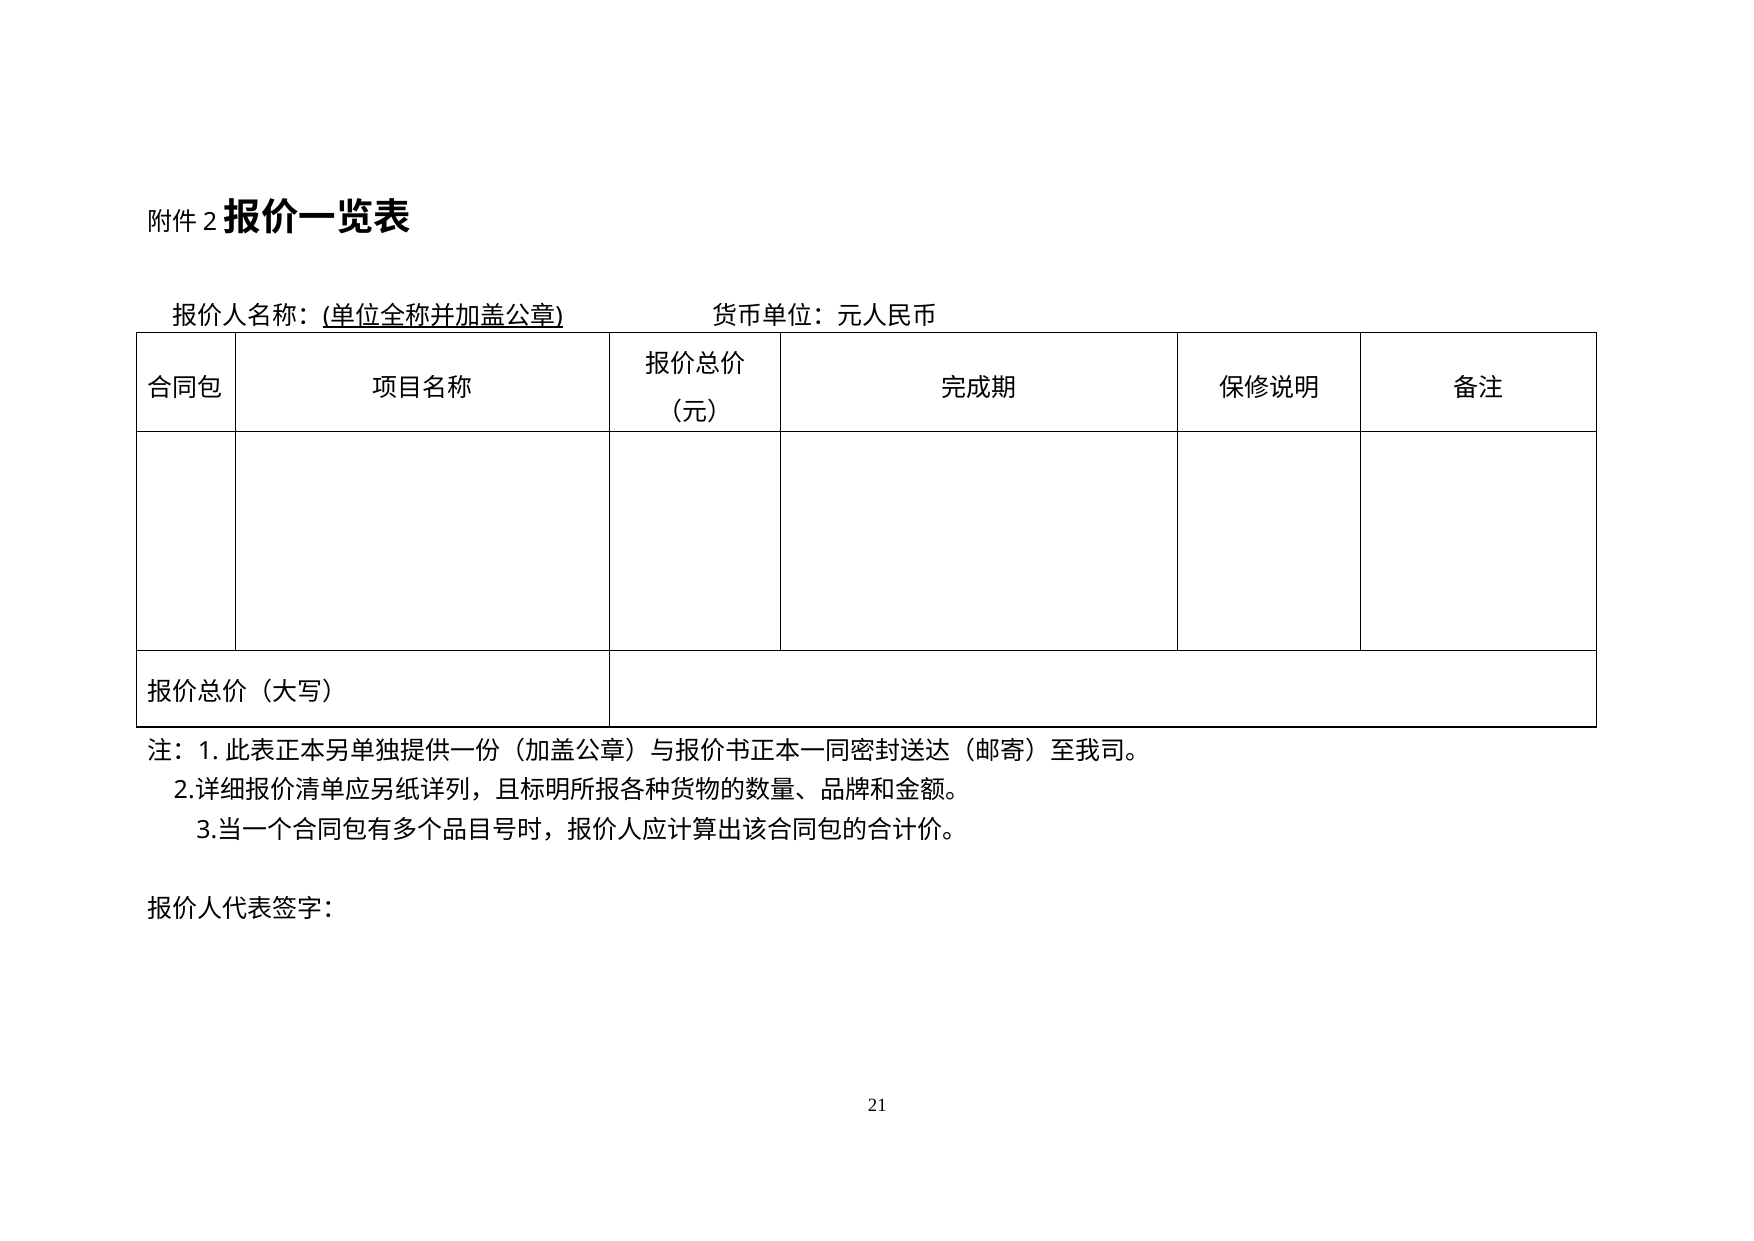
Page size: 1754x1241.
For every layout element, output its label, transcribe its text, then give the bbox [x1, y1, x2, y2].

table_header 备注 [1361, 333, 1596, 431]
table_cell [137, 432, 235, 650]
table_cell [1178, 432, 1360, 650]
text 3.当一个合同包有多个品目号时，报价人应计算出该合同包的合计价。 [148, 807, 1606, 846]
text 报价人名称：(单位全称并加盖公章) 货币单位：元人民币 [148, 292, 1606, 332]
text 注：1. 此表正本另单独提供一份（加盖公章）与报价书正本一同密封送达（邮寄）至我司。 [148, 727, 1606, 767]
table_cell [610, 432, 780, 650]
table_cell [610, 651, 1596, 726]
table_header 保修说明 [1178, 333, 1360, 431]
table_cell [1361, 432, 1596, 650]
text 报价人代表签字： [148, 886, 1606, 925]
table_header 合同包 [137, 333, 235, 431]
text 2.详细报价清单应另纸详列，且标明所报各种货物的数量、品牌和金额。 [148, 767, 1606, 807]
table_header 项目名称 [236, 333, 609, 431]
table_header 报价总价（元） [610, 333, 780, 431]
table_cell [781, 432, 1177, 650]
table_cell 报价总价（大写） [137, 651, 609, 726]
table_cell [236, 432, 609, 650]
table_header 完成期 [781, 333, 1177, 431]
text 附件2 报价一览表 [148, 187, 1606, 241]
